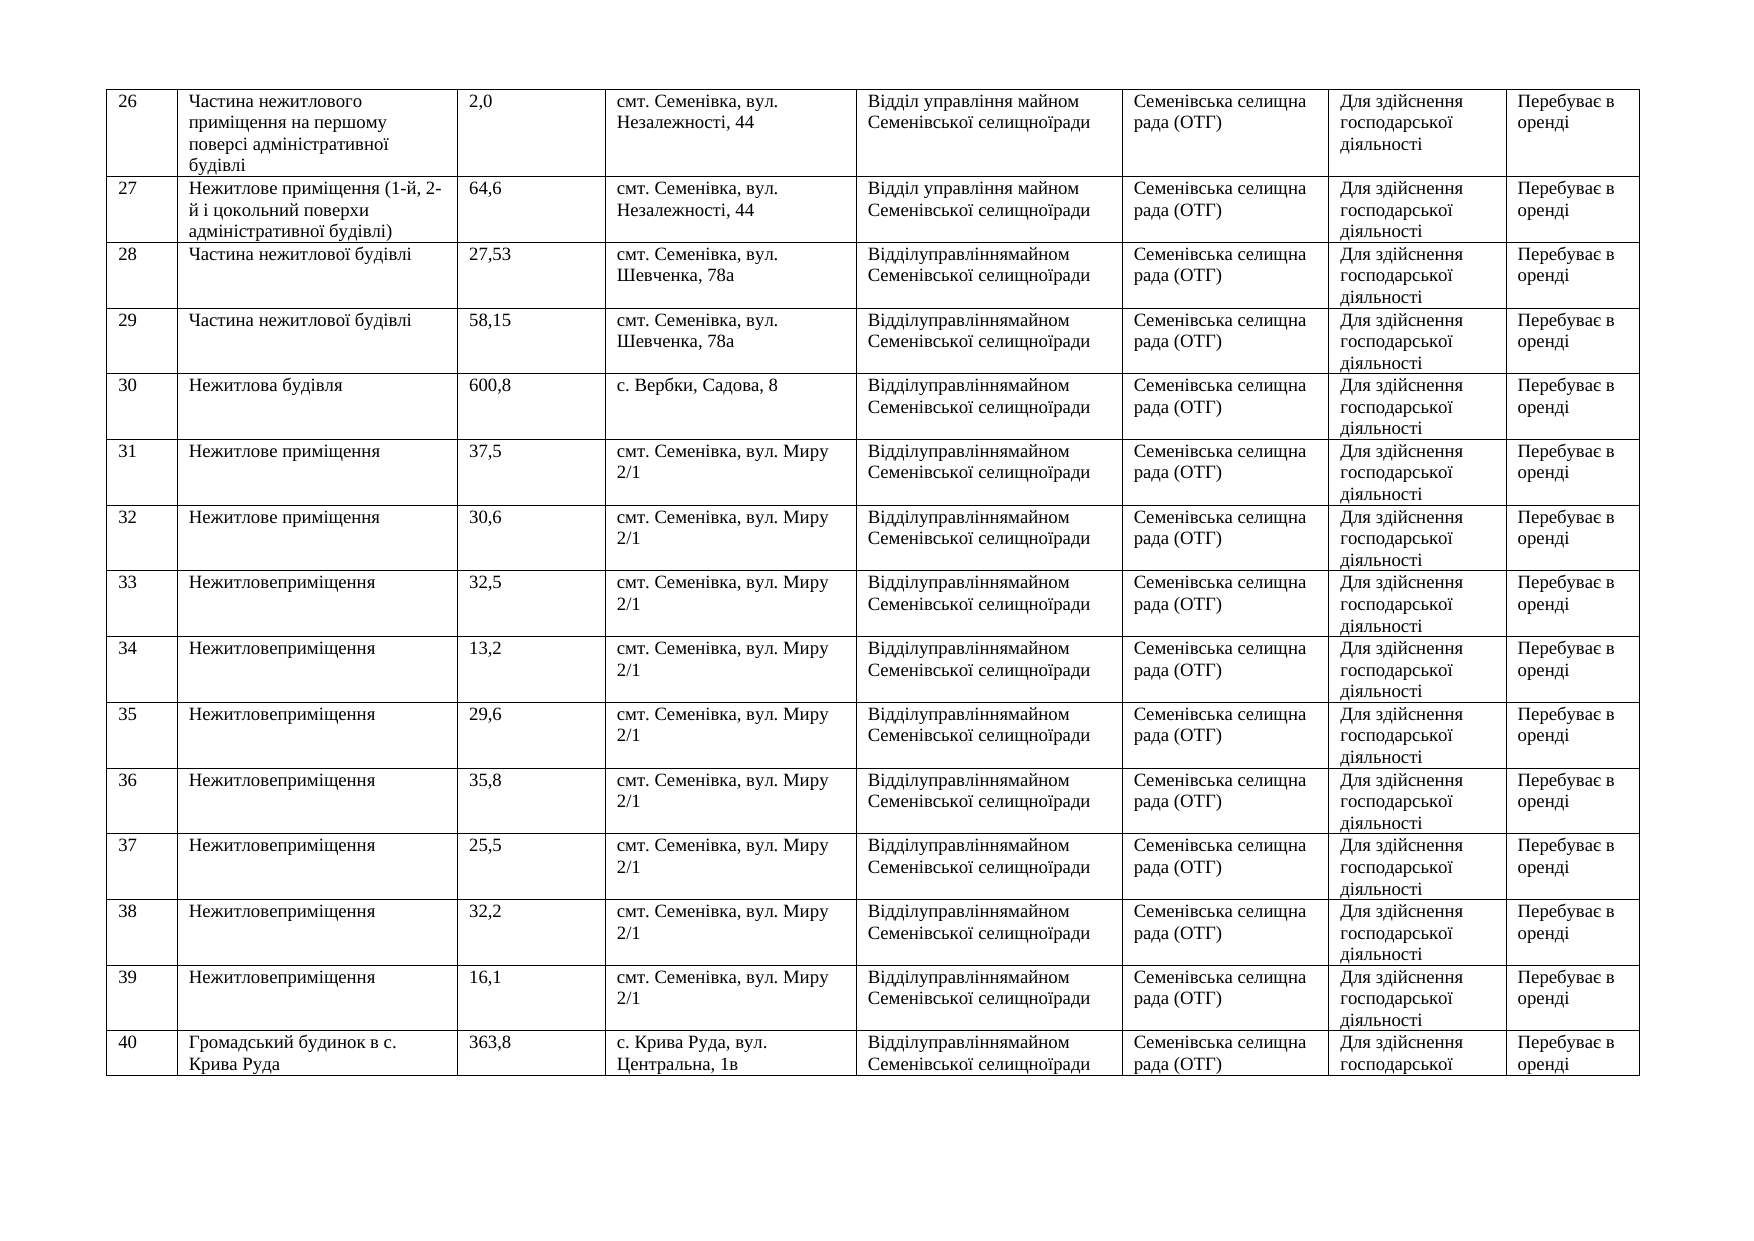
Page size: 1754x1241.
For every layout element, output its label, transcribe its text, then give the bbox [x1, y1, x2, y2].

table_cell Нежитловеприміщення [178, 703, 457, 767]
table_cell 2,0 [458, 90, 605, 176]
table_cell Для здійснення господарської діяльності [1329, 374, 1506, 439]
table_cell Нежитловеприміщення [178, 769, 457, 833]
table_cell Перебуває в оренді [1507, 1031, 1639, 1074]
table_cell 13,2 [458, 637, 605, 702]
table_cell 27 [107, 177, 177, 242]
table_cell Нежитлове приміщення [178, 506, 457, 570]
table_cell 32,2 [458, 900, 605, 965]
table_cell смт. Семенівка, вул. Миру 2/1 [606, 769, 856, 833]
table_cell Семенівська селищна рада (ОТГ) [1123, 571, 1328, 636]
table_cell 30 [107, 374, 177, 439]
table_cell Семенівська селищна рада (ОТГ) [1123, 506, 1328, 570]
table_cell Семенівська селищна рада (ОТГ) [1123, 769, 1328, 833]
table_cell Семенівська селищна рада (ОТГ) [1123, 900, 1328, 965]
table_cell 25,5 [458, 834, 605, 899]
table_cell Відділуправліннямайном Семенівської селищноїради [857, 834, 1122, 899]
table_cell Нежитловеприміщення [178, 571, 457, 636]
table_cell смт. Семенівка, вул. Миру 2/1 [606, 506, 856, 570]
table_cell 26 [107, 90, 177, 176]
table_cell 58,15 [458, 309, 605, 373]
table_cell Відділуправліннямайном Семенівської селищноїради [857, 900, 1122, 965]
table_cell Перебуває в оренді [1507, 703, 1639, 767]
table_cell 16,1 [458, 966, 605, 1030]
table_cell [178, 1031, 457, 1074]
table_cell смт. Семенівка, вул. Миру 2/1 [606, 834, 856, 899]
table_cell Для здійснення господарської діяльності [1329, 177, 1506, 242]
table_cell Семенівська селищна рада (ОТГ) [1123, 637, 1328, 702]
table_cell Для здійснення господарської діяльності [1329, 834, 1506, 899]
table_cell Відділуправліннямайном Семенівської селищноїради [857, 243, 1122, 307]
table_cell 35,8 [458, 769, 605, 833]
table_cell 38 [107, 900, 177, 965]
table_cell Нежитловеприміщення [178, 966, 457, 1030]
table_cell 35 [107, 703, 177, 767]
table_cell 64,6 [458, 177, 605, 242]
table_cell 39 [107, 966, 177, 1030]
table_cell Нежитлова будівля [178, 374, 457, 439]
table_cell Відділуправліннямайном Семенівської селищноїради [857, 506, 1122, 570]
table_cell Для здійснення господарської діяльності [1329, 571, 1506, 636]
table_cell Відділ управління майном Семенівської селищноїради [857, 90, 1122, 176]
table_cell Для здійснення господарської діяльності [1329, 506, 1506, 570]
table_cell Для здійснення господарської діяльності [1329, 309, 1506, 373]
table_cell Нежитлове приміщення (1-й, 2-й і цокольний поверхи адміністративної будівлі) [178, 177, 457, 242]
table_cell 33 [107, 571, 177, 636]
table_cell Відділуправліннямайном Семенівської селищноїради [857, 769, 1122, 833]
table_cell Перебуває в оренді [1507, 834, 1639, 899]
table_cell Для здійснення господарської діяльності [1329, 440, 1506, 504]
table_cell 30,6 [458, 506, 605, 570]
table_cell Нежитлове приміщення [178, 440, 457, 504]
table_cell Для здійснення господарської діяльності [1329, 243, 1506, 307]
table_cell Відділуправліннямайном Семенівської селищноїради [857, 966, 1122, 1030]
table_cell Семенівська селищна рада (ОТГ) [1123, 703, 1328, 767]
table_cell Семенівська селищна рада (ОТГ) [1123, 834, 1328, 899]
table_cell смт. Семенівка, вул. Миру 2/1 [606, 571, 856, 636]
table_cell Для здійснення господарської діяльності [1329, 900, 1506, 965]
table_cell смт. Семенівка, вул. Миру 2/1 [606, 637, 856, 702]
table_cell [1329, 90, 1506, 176]
table_cell 27,53 [458, 243, 605, 307]
table_cell смт. Семенівка, вул. Миру 2/1 [606, 900, 856, 965]
table_cell 40 [107, 1031, 177, 1074]
table_cell Перебуває в оренді [1507, 243, 1639, 307]
table_cell смт. Семенівка, вул. Незалежності, 44 [606, 177, 856, 242]
table_cell Відділуправліннямайном Семенівської селищноїради [857, 374, 1122, 439]
table_cell Для здійснення господарської діяльності [1329, 637, 1506, 702]
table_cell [1123, 1031, 1328, 1074]
table_cell Перебуває в оренді [1507, 637, 1639, 702]
table_cell Частина нежитлової будівлі [178, 243, 457, 307]
table_cell Семенівська селищна рада (ОТГ) [1123, 440, 1328, 504]
table_cell Перебуває в оренді [1507, 177, 1639, 242]
table_cell Перебуває в оренді [1507, 90, 1639, 176]
table_cell смт. Семенівка, вул. Миру 2/1 [606, 703, 856, 767]
table_cell Перебуває в оренді [1507, 769, 1639, 833]
table_cell смт. Семенівка, вул. Шевченка, 78а [606, 309, 856, 373]
table_cell Відділ управління майном Семенівської селищноїради [857, 177, 1122, 242]
table_cell Нежитловеприміщення [178, 637, 457, 702]
table_cell 34 [107, 637, 177, 702]
table_cell Відділуправліннямайном Семенівської селищноїради [857, 309, 1122, 373]
table_cell 600,8 [458, 374, 605, 439]
table_cell 31 [107, 440, 177, 504]
table_cell Перебуває в оренді [1507, 374, 1639, 439]
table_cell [606, 1031, 856, 1074]
table_cell 32,5 [458, 571, 605, 636]
table_cell Відділуправліннямайном Семенівської селищноїради [857, 440, 1122, 504]
table_cell Перебуває в оренді [1507, 900, 1639, 965]
table_cell Семенівська селищна рада (ОТГ) [1123, 309, 1328, 373]
table_cell Семенівська селищна рада (ОТГ) [1123, 177, 1328, 242]
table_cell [857, 1031, 1122, 1074]
table_cell Відділуправліннямайном Семенівської селищноїради [857, 637, 1122, 702]
table_cell 37 [107, 834, 177, 899]
table_cell Відділуправліннямайном Семенівської селищноїради [857, 703, 1122, 767]
table_cell Частина нежитлової будівлі [178, 309, 457, 373]
table_cell Для здійснення господарської діяльності [1329, 703, 1506, 767]
table_cell смт. Семенівка, вул. Миру 2/1 [606, 440, 856, 504]
table_cell Перебуває в оренді [1507, 440, 1639, 504]
table_cell смт. Семенівка, вул. Шевченка, 78а [606, 243, 856, 307]
table_cell 29,6 [458, 703, 605, 767]
table_cell с. Вербки, Садова, 8 [606, 374, 856, 439]
table_cell 363,8 [458, 1031, 605, 1074]
table_cell 37,5 [458, 440, 605, 504]
table_cell Семенівська селищна рада (ОТГ) [1123, 243, 1328, 307]
table_cell 32 [107, 506, 177, 570]
table_cell 36 [107, 769, 177, 833]
table_cell Семенівська селищна рада (ОТГ) [1123, 374, 1328, 439]
table_cell 28 [107, 243, 177, 307]
table_cell смт. Семенівка, вул. Миру 2/1 [606, 966, 856, 1030]
table_cell Відділуправліннямайном Семенівської селищноїради [857, 571, 1122, 636]
table_cell Семенівська селищна рада (ОТГ) [1123, 966, 1328, 1030]
table_cell Частина нежитлового приміщення на першому поверсі адміністративної будівлі [178, 90, 457, 176]
table_cell Перебуває в оренді [1507, 966, 1639, 1030]
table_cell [1123, 90, 1328, 176]
table_cell Перебуває в оренді [1507, 506, 1639, 570]
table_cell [1329, 1031, 1506, 1074]
table_cell Для здійснення господарської діяльності [1329, 769, 1506, 833]
table_cell Перебуває в оренді [1507, 309, 1639, 373]
table_cell 29 [107, 309, 177, 373]
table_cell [606, 90, 856, 176]
table_cell Перебуває в оренді [1507, 571, 1639, 636]
table_cell Нежитловеприміщення [178, 834, 457, 899]
table_cell Нежитловеприміщення [178, 900, 457, 965]
table_cell Для здійснення господарської діяльності [1329, 966, 1506, 1030]
